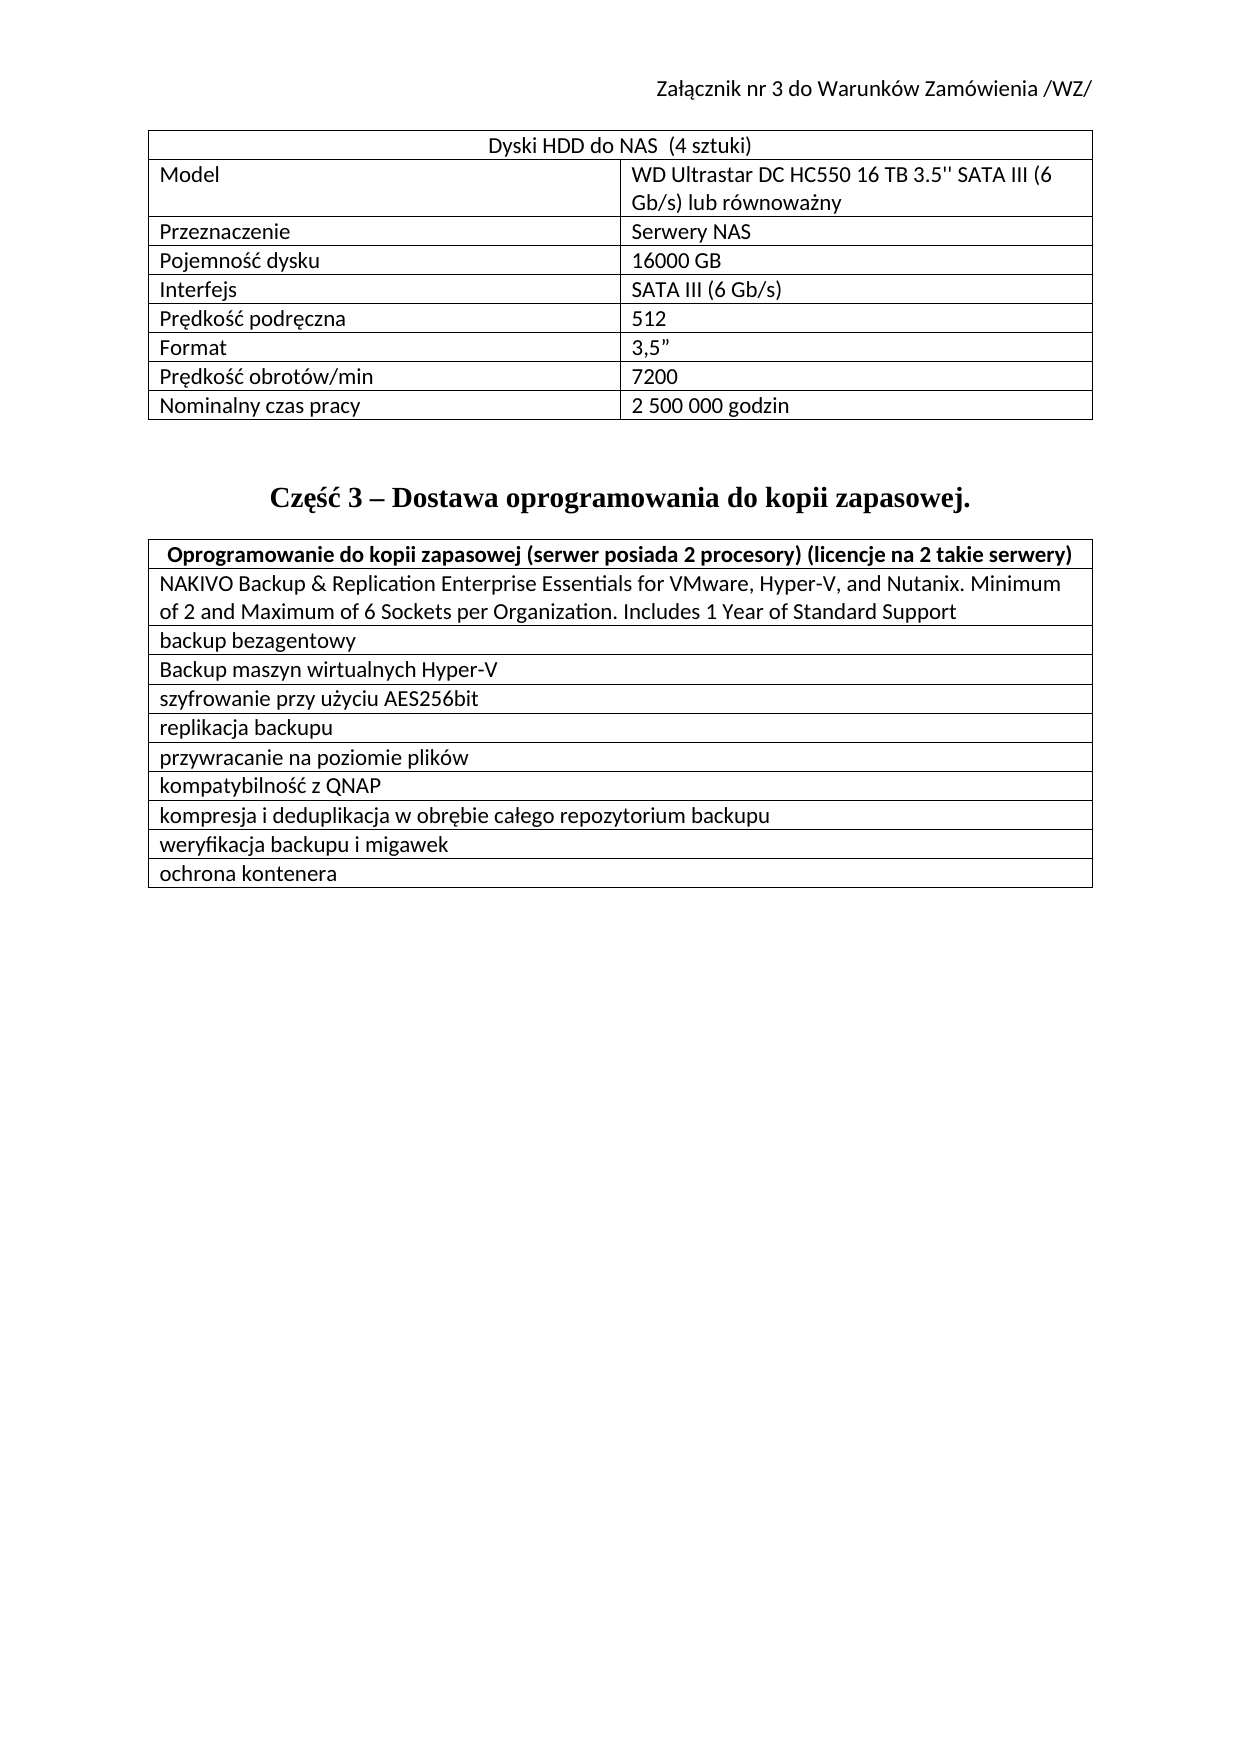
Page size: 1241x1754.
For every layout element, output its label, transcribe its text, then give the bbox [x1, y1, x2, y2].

table_cell kompatybilność z QNAP [149, 772, 1092, 800]
table_header Oprogramowanie do kopii zapasowej (serwer posiada 2 procesory) (licencje na 2 takie serwery) [149, 540, 1092, 568]
table_cell przywracanie na poziomie plików [149, 743, 1092, 771]
table_cell ochrona kontenera [149, 859, 1092, 887]
table_cell 2 500 000 godzin [621, 391, 1092, 419]
table_cell Nominalny czas pracy [149, 391, 620, 419]
table_cell Przeznaczenie [149, 217, 620, 245]
table_cell Interfejs [149, 275, 620, 303]
table_cell WD Ultrastar DC HC550 16 TB 3.5'' SATA III (6 Gb/s) lub równoważny [621, 160, 1092, 216]
table_cell szyfrowanie przy użyciu AES256bit [149, 685, 1092, 712]
table_cell weryfikacja backupu i migawek [149, 830, 1092, 858]
table_cell 7200 [621, 362, 1092, 390]
table_cell 3,5” [621, 333, 1092, 361]
table_cell kompresja i deduplikacja w obrębie całego repozytorium backupu [149, 801, 1092, 829]
table_cell Model [149, 160, 620, 216]
text Część 3 – Dostawa oprogramowania do kopii zapasowej. [148, 480, 1093, 513]
table_cell SATA III (6 Gb/s) [621, 275, 1092, 303]
table_cell Backup maszyn wirtualnych Hyper-V [149, 655, 1092, 683]
table_cell Prędkość podręczna [149, 304, 620, 332]
table_cell Format [149, 333, 620, 361]
table_cell replikacja backupu [149, 714, 1092, 742]
table_cell 16000 GB [621, 246, 1092, 274]
table_cell 512 [621, 304, 1092, 332]
table_cell Pojemność dysku [149, 246, 620, 274]
table_cell NAKIVO Backup & Replication Enterprise Essentials for VMware, Hyper-V, and Nutanix. Minimum of 2 and Maximum of 6 Sockets per Organization. Includes 1 Year of Standard Support [149, 569, 1092, 625]
table_cell backup bezagentowy [149, 626, 1092, 654]
table_cell Prędkość obrotów/min [149, 362, 620, 390]
table_cell Serwery NAS [621, 217, 1092, 245]
table_header Dyski HDD do NAS (4 sztuki) [149, 131, 1092, 159]
